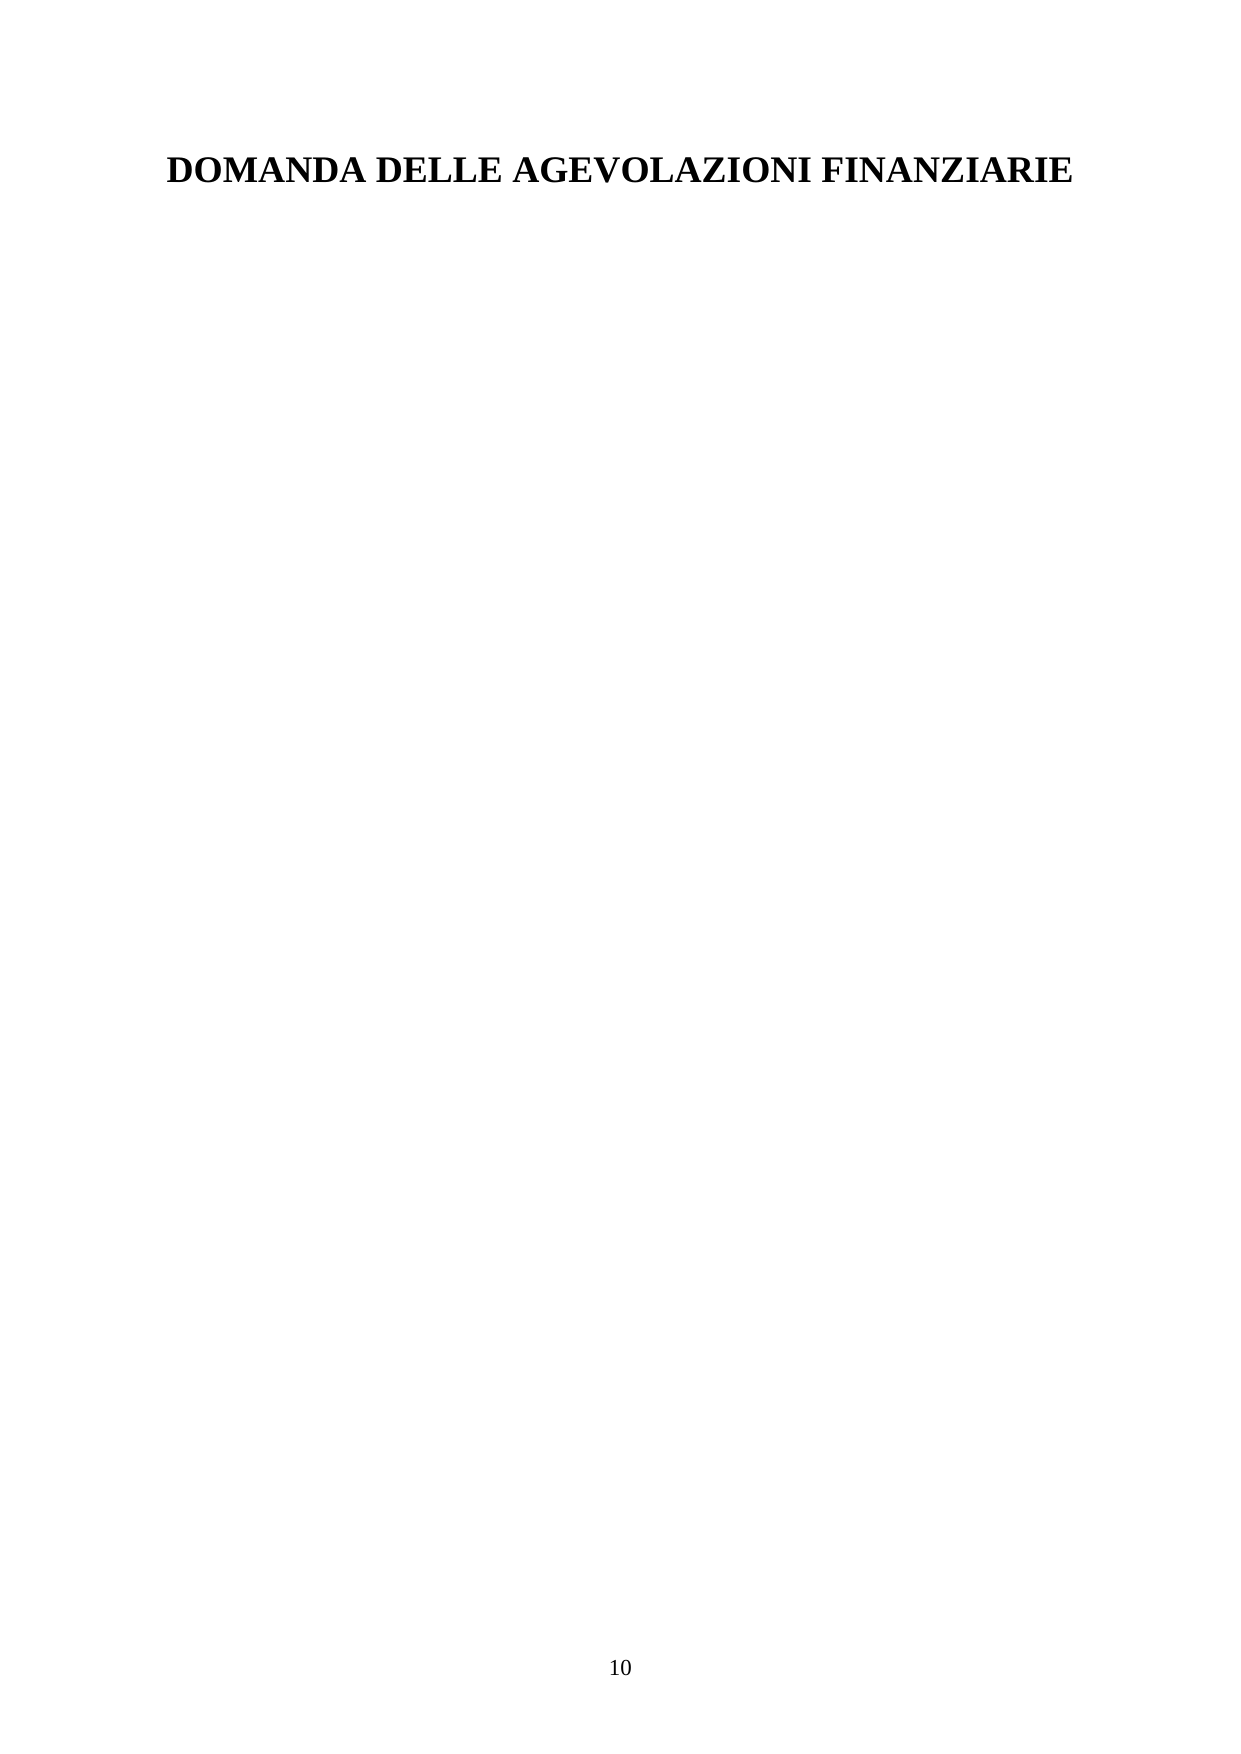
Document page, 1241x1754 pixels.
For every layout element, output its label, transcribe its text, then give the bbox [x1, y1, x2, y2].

subtitle DOMANDA DELLE AGEVOLAZIONI FINANZIARIE [118, 148, 1122, 191]
